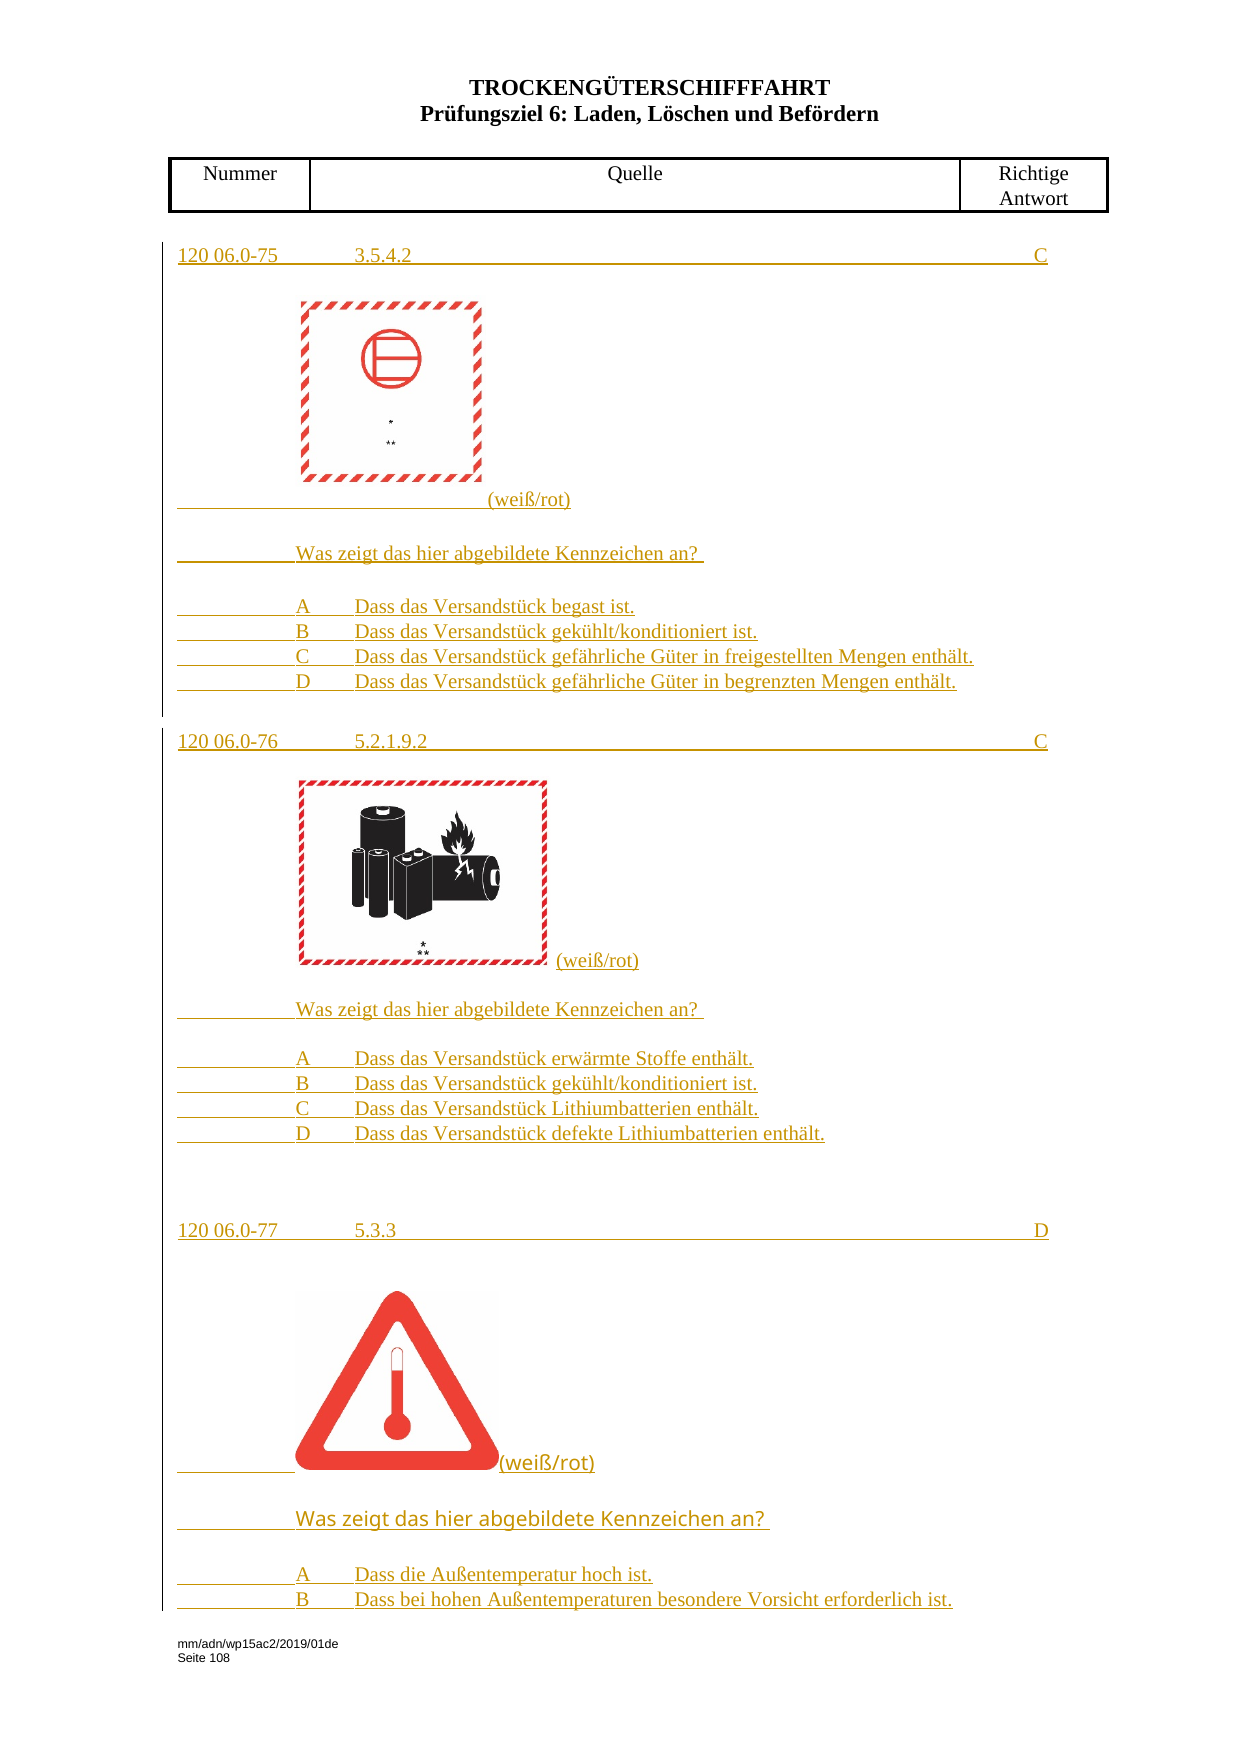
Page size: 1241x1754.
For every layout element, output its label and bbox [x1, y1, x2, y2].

picture [295, 776, 551, 968]
picture [295, 1291, 499, 1470]
picture [295, 295, 486, 487]
